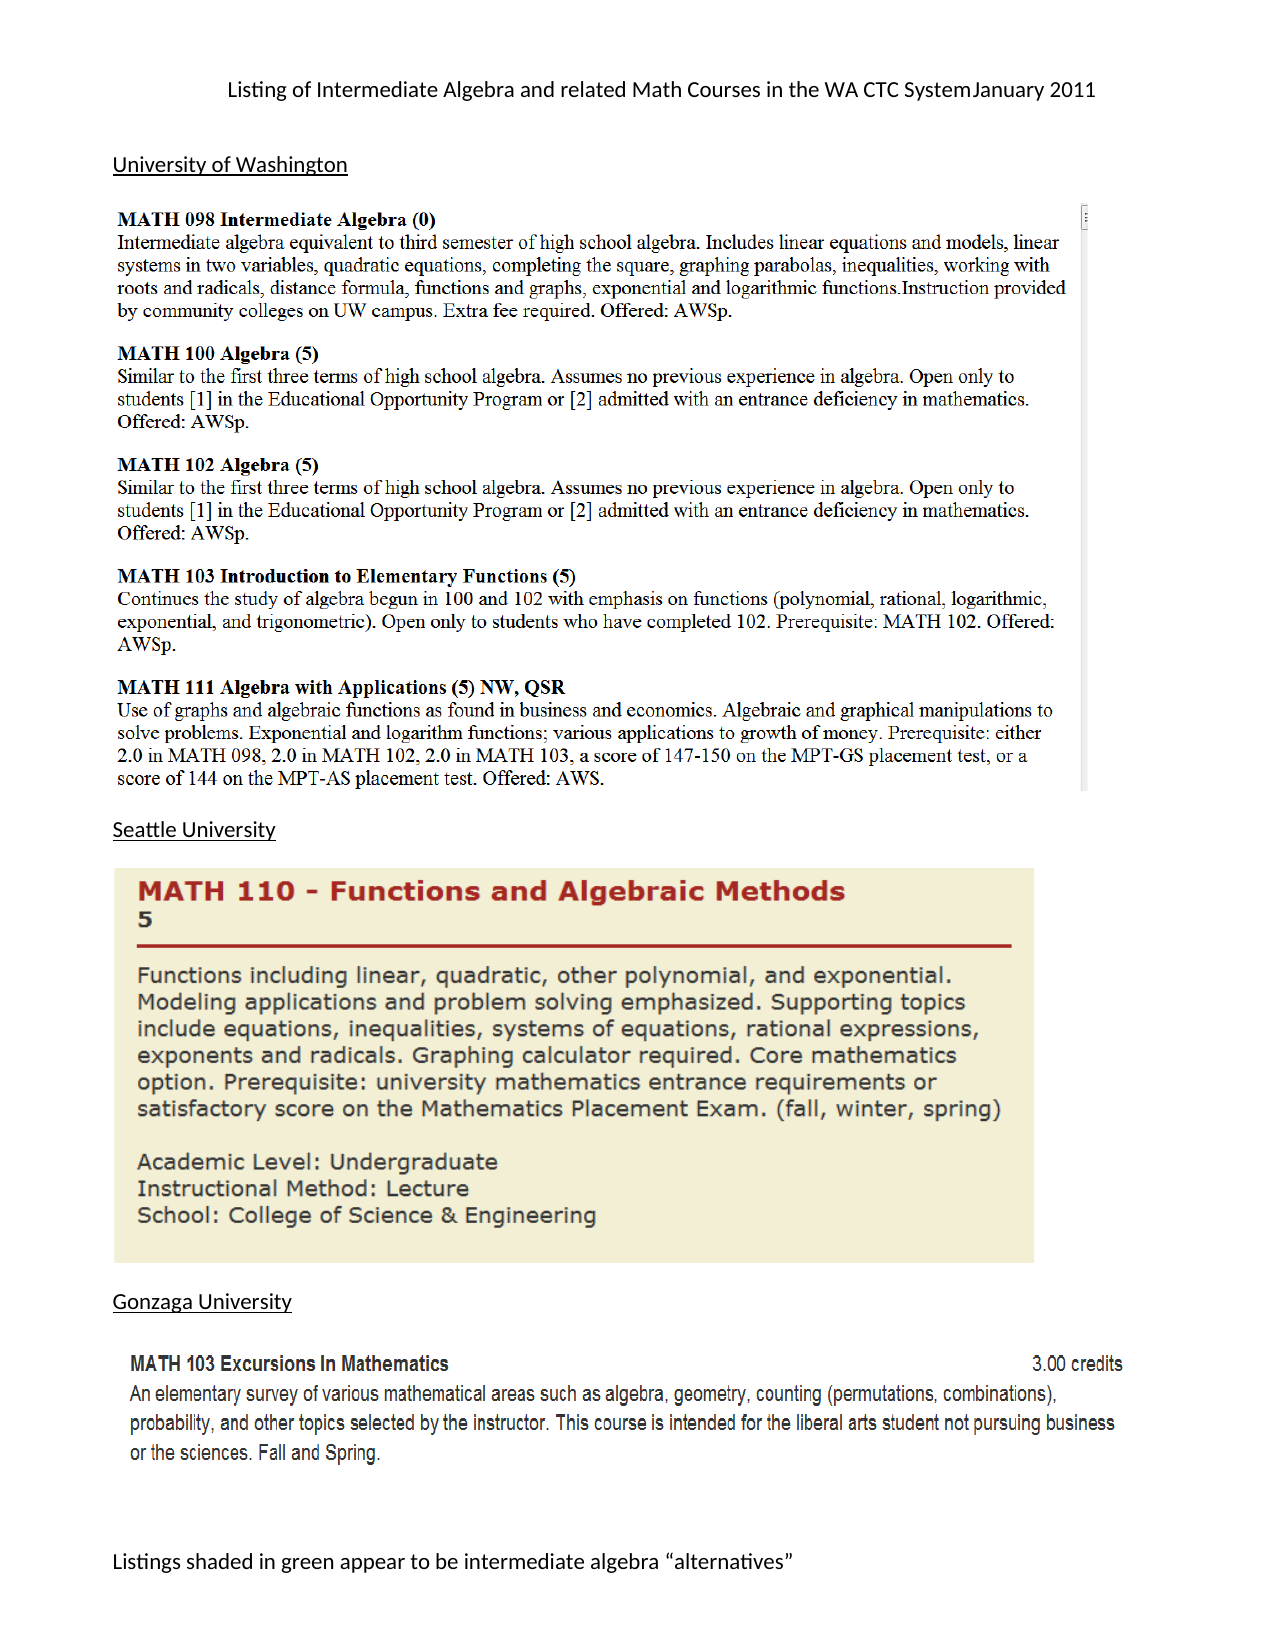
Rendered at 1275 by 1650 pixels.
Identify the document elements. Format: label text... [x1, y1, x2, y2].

picture [112, 868, 1048, 1263]
picture [112, 203, 1088, 791]
picture [112, 1340, 1139, 1474]
text Seattle University [112, 816, 1162, 843]
text Gonzaga University [112, 1287, 1162, 1315]
text University of Washington [112, 150, 1162, 178]
